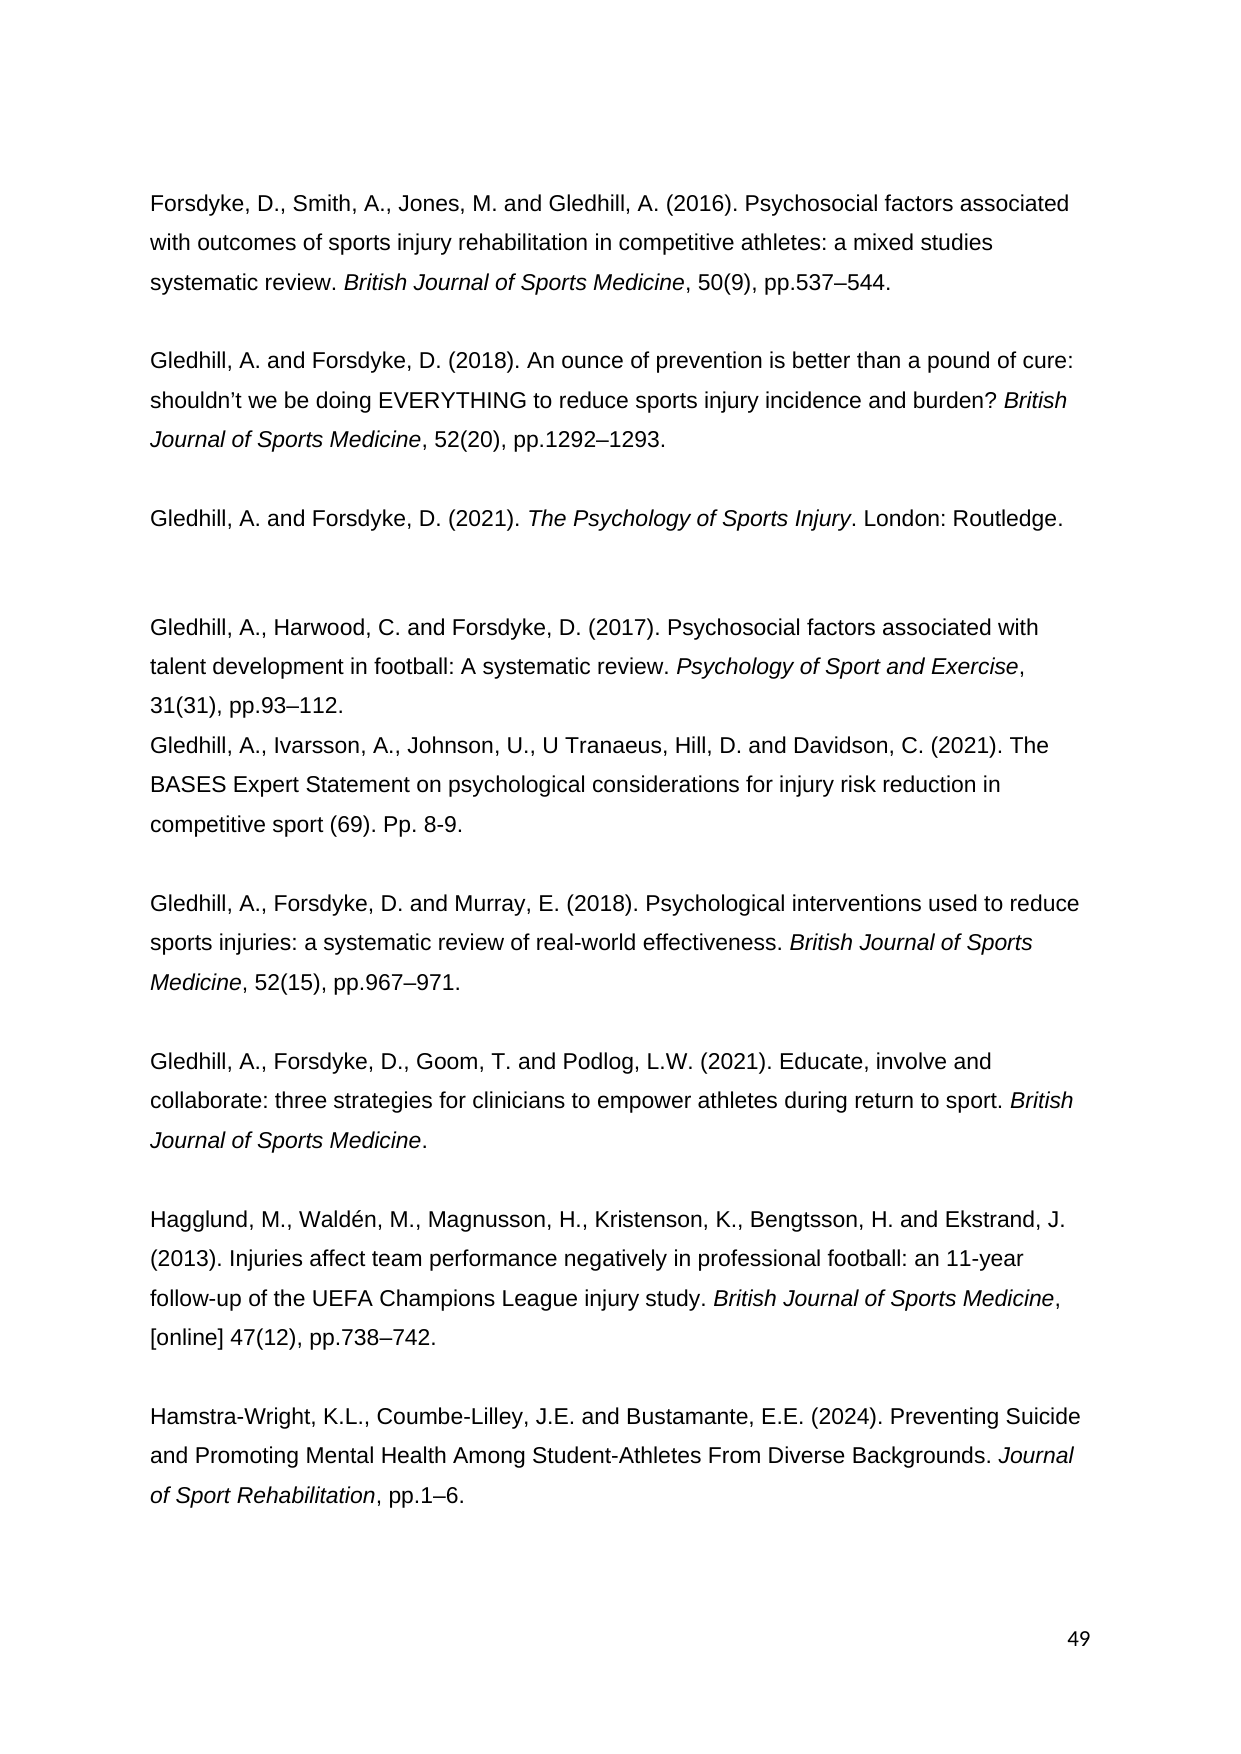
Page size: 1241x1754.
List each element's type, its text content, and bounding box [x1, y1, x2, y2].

text ‌Gledhill, A. and Forsdyke, D. (2018). An ounce of prevention is better than a pound of cure: shouldn’t we be doing EVERYTHING to reduce sports injury incidence and burden? British Journal of Sports Medicine, 52(20), pp.1292–1293. [150, 347, 1090, 453]
text ‌Gledhill, A., Forsdyke, D. and Murray, E. (2018). Psychological interventions used to reduce sports injuries: a systematic review of real-world effectiveness. British Journal of Sports Medicine, 52(15), pp.967–971. [150, 890, 1090, 995]
text Forsdyke, D., Smith, A., Jones, M. and Gledhill, A. (2016). Psychosocial factors associated with outcomes of sports injury rehabilitation in competitive athletes: a mixed studies systematic review. British Journal of Sports Medicine, 50(9), pp.537–544. [150, 189, 1090, 295]
text Hagglund, M., Waldén, M., Magnusson, H., Kristenson, K., Bengtsson, H. and Ekstrand, J. (2013). Injuries affect team performance negatively in professional football: an 11-year follow-up of the UEFA Champions League injury study. British Journal of Sports Medicine, [online] 47(12), pp.738–742. [150, 1206, 1090, 1350]
text Gledhill, A., Ivarsson, A., Johnson, U., U Tranaeus, Hill, D. and Davidson, C. (2021). The BASES Expert Statement on psychological considerations for injury risk reduction in competitive sport (69). Pp. 8-9. [150, 732, 1090, 837]
text Gledhill, A., Forsdyke, D., Goom, T. and Podlog, L.W. (2021). Educate, involve and collaborate: three strategies for clinicians to empower athletes during return to sport. British Journal of Sports Medicine. [150, 1048, 1090, 1153]
text Gledhill, A., Harwood, C. and Forsdyke, D. (2017). Psychosocial factors associated with talent development in football: A systematic review. Psychology of Sport and Exercise, 31(31), pp.93–112. [150, 613, 1090, 719]
text Hamstra-Wright, K.L., Coumbe-Lilley, J.E. and Bustamante, E.E. (2024). Preventing Suicide and Promoting Mental Health Among Student-Athletes From Diverse Backgrounds. Journal of Sport Rehabilitation, pp.1–6. [150, 1403, 1090, 1508]
text Gledhill, A. and Forsdyke, D. (2021). The Psychology of Sports Injury. London: Routledge. [150, 505, 1090, 532]
